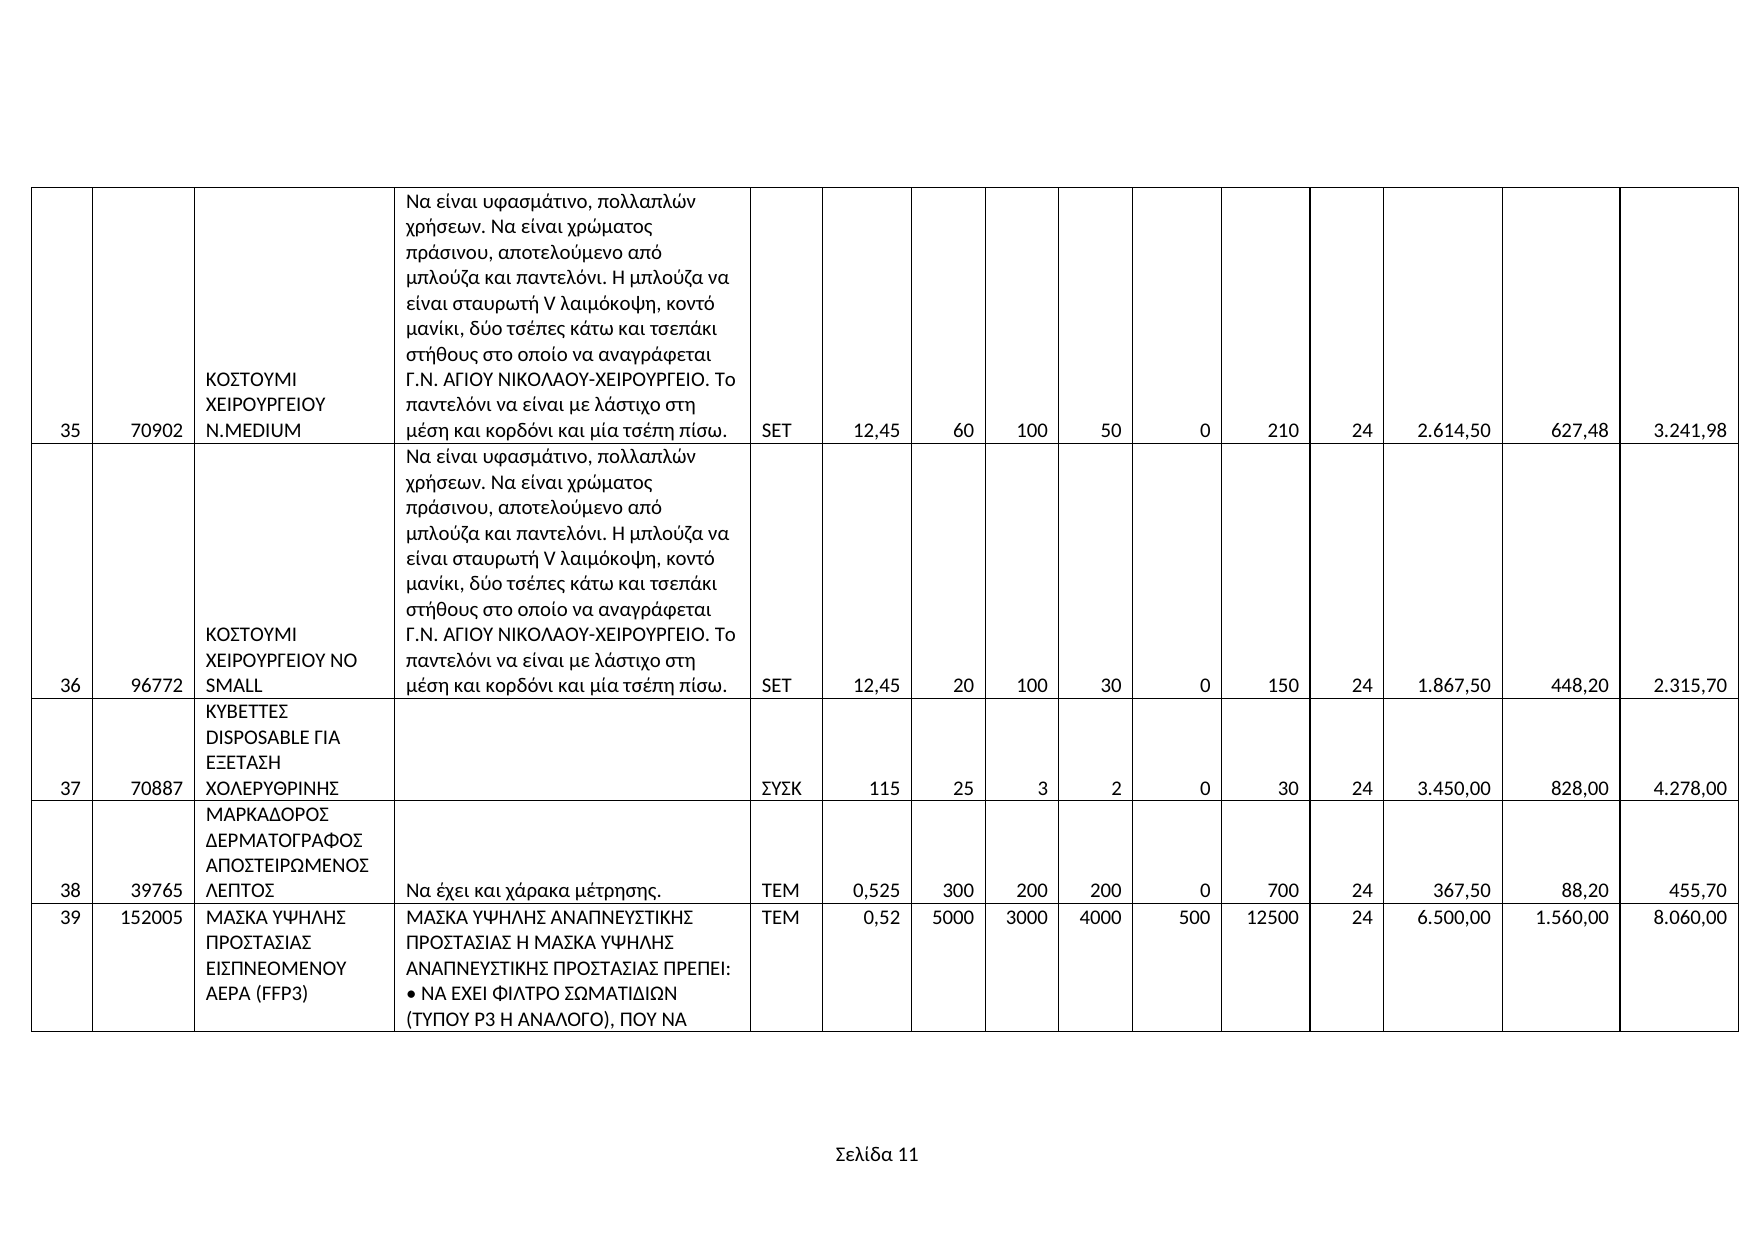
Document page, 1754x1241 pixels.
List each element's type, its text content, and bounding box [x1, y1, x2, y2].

table_cell 70887 [93, 699, 194, 800]
table_cell ΜΑΡΚΑΔΟΡΟΣ ΔΕΡΜΑΤΟΓΡΑΦΟΣ ΑΠΟΣΤΕΙΡΩΜΕΝΟΣ ΛΕΠΤΟΣ [195, 801, 394, 903]
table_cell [195, 904, 394, 1031]
table_cell 1.560,00 [1503, 904, 1619, 1031]
table_cell 5000 [912, 904, 985, 1031]
table_cell 70902 [93, 188, 194, 442]
table_cell 3000 [986, 904, 1058, 1031]
table_cell 60 [912, 188, 985, 442]
table_cell 0 [1133, 188, 1221, 442]
table_cell 828,00 [1503, 699, 1619, 800]
table_cell 96772 [93, 444, 194, 698]
table_cell 500 [1133, 904, 1221, 1031]
table_cell 12,45 [823, 444, 911, 698]
table_cell [395, 699, 750, 800]
table_cell 12500 [1222, 904, 1309, 1031]
table_cell ΣΥΣΚ [751, 699, 822, 800]
table_cell TEM [751, 801, 822, 903]
table_cell 35 [32, 188, 92, 442]
table_cell 455,70 [1621, 801, 1738, 903]
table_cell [395, 188, 750, 442]
table_cell 200 [1059, 801, 1132, 903]
table_cell 39765 [93, 801, 194, 903]
table_cell 8.060,00 [1621, 904, 1738, 1031]
table_cell 1.867,50 [1384, 444, 1502, 698]
table_cell 30 [1059, 444, 1132, 698]
table_cell Να έχει και χάρακα μέτρησης. [395, 801, 750, 903]
table_cell 4.278,00 [1621, 699, 1738, 800]
table_cell 448,20 [1503, 444, 1619, 698]
table_cell 3.450,00 [1384, 699, 1502, 800]
table_cell 200 [986, 801, 1058, 903]
table_cell 25 [912, 699, 985, 800]
table_cell 152005 [93, 904, 194, 1031]
table_cell 3.241,98 [1621, 188, 1738, 442]
table_cell 300 [912, 801, 985, 903]
table_cell 3 [986, 699, 1058, 800]
table_cell 24 [1311, 188, 1383, 442]
table_cell TEM [751, 904, 822, 1031]
table_cell 24 [1311, 801, 1383, 903]
table_cell 24 [1311, 904, 1383, 1031]
table_cell 37 [32, 699, 92, 800]
table_cell SET [751, 188, 822, 442]
table_cell 2.315,70 [1621, 444, 1738, 698]
table_cell 4000 [1059, 904, 1132, 1031]
table_cell 115 [823, 699, 911, 800]
table_cell 150 [1222, 444, 1309, 698]
table_cell 6.500,00 [1384, 904, 1502, 1031]
table_cell 38 [32, 801, 92, 903]
table_cell 0,52 [823, 904, 911, 1031]
table_cell 0 [1133, 801, 1221, 903]
table_cell 2.614,50 [1384, 188, 1502, 442]
table_cell 2 [1059, 699, 1132, 800]
table_cell 12,45 [823, 188, 911, 442]
table_cell 0 [1133, 444, 1221, 698]
table_cell 36 [32, 444, 92, 698]
table_cell ΚΥΒΕΤΤΕΣ DISPOSABLE ΓΙΑ ΕΞΕΤΑΣΗ ΧΟΛΕΡΥΘΡΙΝΗΣ [195, 699, 394, 800]
table_cell 24 [1311, 444, 1383, 698]
table_cell 0,525 [823, 801, 911, 903]
table_cell 39 [32, 904, 92, 1031]
table_cell 20 [912, 444, 985, 698]
table_cell 210 [1222, 188, 1309, 442]
table_cell 627,48 [1503, 188, 1619, 442]
table_cell 700 [1222, 801, 1309, 903]
table_cell ΚΟΣΤΟΥΜΙ ΧΕΙΡΟΥΡΓΕΙΟΥ ΝΟ SMALL [195, 444, 394, 698]
table_cell SET [751, 444, 822, 698]
table_cell 367,50 [1384, 801, 1502, 903]
table_cell 100 [986, 444, 1058, 698]
table_cell ΚΟΣΤΟΥΜΙ ΧΕΙΡΟΥΡΓΕΙΟΥ Ν.MEDIUM [195, 188, 394, 442]
table_cell 100 [986, 188, 1058, 442]
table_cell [395, 904, 750, 1031]
table_cell 30 [1222, 699, 1309, 800]
table_cell 88,20 [1503, 801, 1619, 903]
table_cell 50 [1059, 188, 1132, 442]
table_cell 24 [1311, 699, 1383, 800]
table_cell 0 [1133, 699, 1221, 800]
